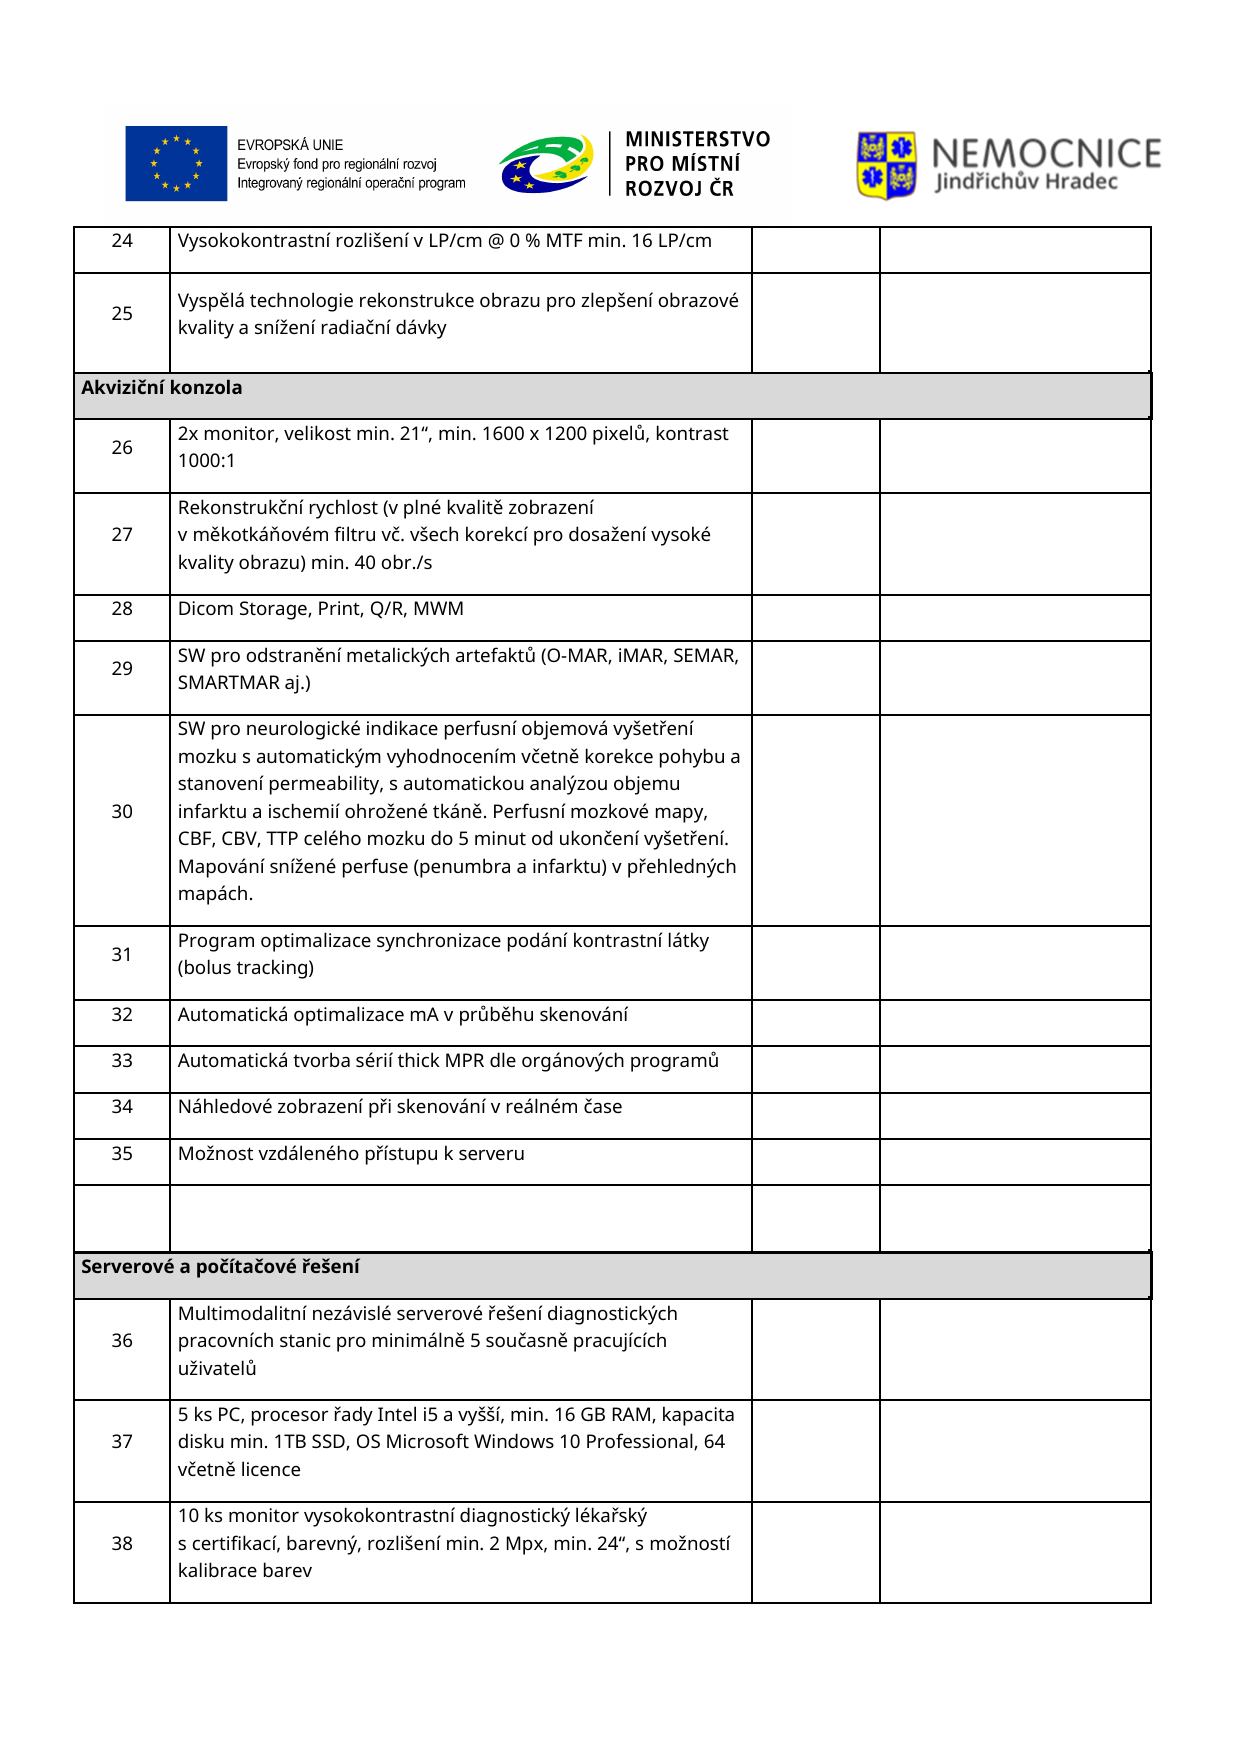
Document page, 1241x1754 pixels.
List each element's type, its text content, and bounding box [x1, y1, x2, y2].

table_cell Vyspělá technologie rekonstrukce obrazu pro zlepšení obrazové kvality a snížení radiační dávky [171, 274, 751, 372]
table_cell 38 [75, 1503, 169, 1602]
table_cell [753, 420, 879, 492]
table_cell [881, 1001, 1150, 1045]
table_cell [75, 1186, 169, 1251]
table_cell Možnost vzdáleného přístupu k serveru [171, 1140, 751, 1184]
table_cell 27 [75, 494, 169, 593]
table_cell Automatická optimalizace mA v průběhu skenování [171, 1001, 751, 1045]
table_cell [881, 1140, 1150, 1184]
table_cell [753, 1186, 879, 1251]
table_cell [753, 494, 879, 593]
table_cell [881, 716, 1150, 925]
table_cell Multimodalitní nezávislé serverové řešení diagnostických pracovních stanic pro minimálně 5 současně pracujících uživatelů [171, 1300, 751, 1399]
table_cell [753, 642, 879, 714]
table_cell 32 [75, 1001, 169, 1045]
table_cell 5 ks PC, procesor řady Intel i5 a vyšší, min. 16 GB RAM, kapacita disku min. 1TB SSD, OS Microsoft Windows 10 Professional, 64 včetně licence [171, 1401, 751, 1501]
table_cell Vysokokontrastní rozlišení v LP/cm @ 0 % MTF min. 16 LP/cm [171, 228, 751, 272]
table_cell [881, 1401, 1150, 1501]
table_cell 2x monitor, velikost min. 21“, min. 1600 x 1200 pixelů, kontrast 1000:1 [171, 420, 751, 492]
table_cell 30 [75, 716, 169, 925]
table_cell [881, 927, 1150, 999]
table_cell [753, 1401, 879, 1501]
table_cell [881, 596, 1150, 640]
table_cell [753, 228, 879, 272]
table_cell 24 [75, 228, 169, 272]
table_cell 10 ks monitor vysokokontrastní diagnostický lékařský s certifikací, barevný, rozlišení min. 2 Mpx, min. 24“, s možností kalibrace barev [171, 1503, 751, 1602]
table_cell SW pro neurologické indikace perfusní objemová vyšetření mozku s automatickým vyhodnocením včetně korekce pohybu a stanovení permeability, s automatickou analýzou objemu infarktu a ischemií ohrožené tkáně. Perfusní mozkové mapy, CBF, CBV, TTP celého mozku do 5 minut od ukončení vyšetření. Mapování snížené perfuse (penumbra a infarktu) v přehledných mapách. [171, 716, 751, 925]
table_cell [753, 1094, 879, 1138]
table_cell [753, 1047, 879, 1092]
table_cell [753, 274, 879, 372]
table_cell [753, 1001, 879, 1045]
picture [831, 121, 1192, 210]
table_cell 26 [75, 420, 169, 492]
table_cell [881, 420, 1150, 492]
table_cell [881, 1503, 1150, 1602]
table_cell [753, 596, 879, 640]
table_cell Akviziční konzola [75, 374, 1150, 418]
table_cell [881, 494, 1150, 593]
table_cell [881, 642, 1150, 714]
table_cell SW pro odstranění metalických artefaktů (O-MAR, iMAR, SEMAR, SMARTMAR aj.) [171, 642, 751, 714]
table_cell [753, 927, 879, 999]
table_cell Serverové a počítačové řešení [75, 1254, 1150, 1298]
table_cell [753, 1503, 879, 1602]
table_cell [881, 1094, 1150, 1138]
table_cell [753, 1140, 879, 1184]
table_cell [881, 228, 1150, 272]
table_cell 28 [75, 596, 169, 640]
table_cell [881, 1047, 1150, 1092]
table_cell Program optimalizace synchronizace podání kontrastní látky (bolus tracking) [171, 927, 751, 999]
table_cell Náhledové zobrazení při skenování v reálném čase [171, 1094, 751, 1138]
table_cell Automatická tvorba sérií thick MPR dle orgánových programů [171, 1047, 751, 1092]
table_cell 36 [75, 1300, 169, 1399]
picture [103, 100, 792, 226]
table_cell [753, 1300, 879, 1399]
table_cell [753, 716, 879, 925]
table_cell 29 [75, 642, 169, 714]
table_cell 31 [75, 927, 169, 999]
table_cell [881, 1300, 1150, 1399]
table_cell 34 [75, 1094, 169, 1138]
table_cell 25 [75, 274, 169, 372]
table_cell Dicom Storage, Print, Q/R, MWM [171, 596, 751, 640]
table_cell 35 [75, 1140, 169, 1184]
table_cell [881, 1186, 1150, 1251]
table_cell [171, 1186, 751, 1251]
table_cell [881, 274, 1150, 372]
table_cell 33 [75, 1047, 169, 1092]
table_cell 37 [75, 1401, 169, 1501]
table_cell Rekonstrukční rychlost (v plné kvalitě zobrazení v měkotkáňovém filtru vč. všech korekcí pro dosažení vysoké kvality obrazu) min. 40 obr./s [171, 494, 751, 593]
